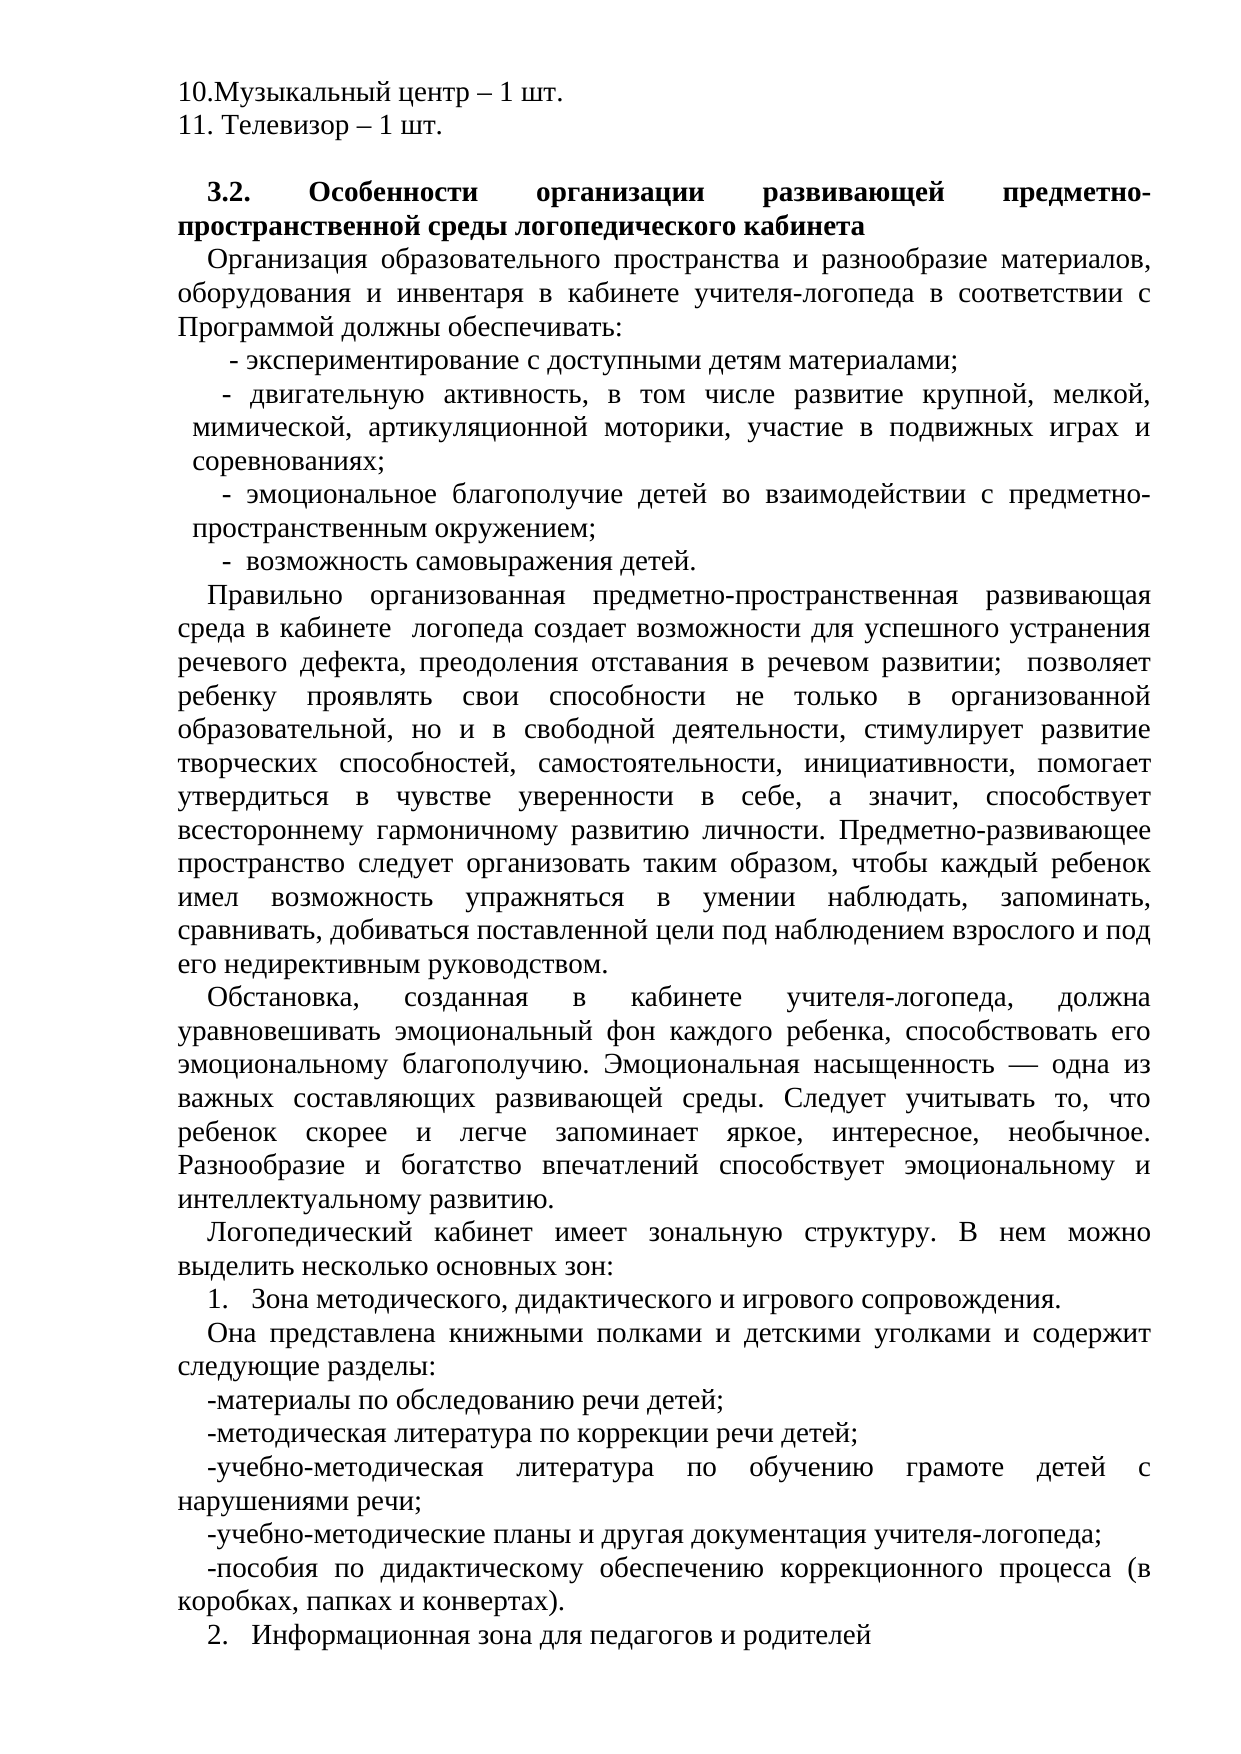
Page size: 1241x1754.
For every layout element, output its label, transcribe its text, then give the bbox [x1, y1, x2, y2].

text Организация образовательного пространства и разнообразие материалов, оборудования и инвентаря в кабинете учителя-логопеда в соответствии с Программой должны обеспечивать: [177, 242, 1152, 342]
list Логопедический кабинет имеет зональную структуру. В нем можно выделить несколько основных зон: [177, 1214, 1152, 1281]
list -методическая литература по коррекции речи детей; [177, 1416, 1152, 1449]
list - возможность самовыражения детей. [192, 543, 1152, 577]
list Зона методического, дидактического и игрового сопровождения. [177, 1281, 1152, 1315]
list -учебно-методические планы и другая документация учителя-логопеда; [177, 1516, 1152, 1550]
list 11. Телевизор – 1 шт. [177, 107, 1152, 141]
text - эмоциональное благополучие детей во взаимодействии с предметно-пространственным окружением; [192, 476, 1152, 543]
text - экспериментирование с доступными детям материалами; [192, 342, 1152, 376]
text Она представлена книжными полками и детскими уголками и содержит следующие разделы: [177, 1315, 1152, 1382]
text Правильно организованная предметно-пространственная развивающая среда в кабинете логопеда создает возможности для успешного устранения речевого дефекта, преодоления отставания в речевом развитии; позволяет ребенку проявлять свои способности не только в организованной образовательной, но и в свободной деятельности, стимулирует развитие творческих способностей, самостоятельности, инициативности, помогает утвердиться в чувстве уверенности в себе, а значит, способствует всестороннему гармоничному развитию личности. Предметно-развивающее пространство следует организовать таким образом, чтобы каждый ребенок имел возможность упражняться в умении наблюдать, запоминать, сравнивать, добиваться поставленной цели под наблюдением взрослого и под его недирективным руководством. [177, 577, 1152, 979]
text - двигательную активность, в том числе развитие крупной, мелкой, мимической, артикуляционной моторики, участие в подвижных играх и соревнованиях; [192, 376, 1152, 476]
list -учебно-методическая литература по обучению грамоте детей с нарушениями речи; [177, 1449, 1152, 1516]
list 3.2. Особенности организации развивающей предметно-пространственной среды логопедического кабинета [177, 174, 1152, 242]
list -пособия по дидактическому обеспечению коррекционного процесса (в коробках, папках и конвертах). [177, 1550, 1152, 1617]
list Информационная зона для педагогов и родителей [177, 1617, 1152, 1650]
list Обстановка, созданная в кабинете учителя-логопеда, должна уравновешивать эмоциональный фон каждого ребенка, способствовать его эмоциональному благополучию. Эмоциональная насыщенность — одна из важных составляющих развивающей среды. Следует учитывать то, что ребенок скорее и легче запоминает яркое, интересное, необычное. Разнообразие и богатство впечатлений способствует эмоциональному и интеллектуальному развитию. [177, 979, 1152, 1214]
list -материалы по обследованию речи детей; [177, 1382, 1152, 1416]
list 10.Музыкальный центр – 1 шт. [177, 74, 1152, 107]
